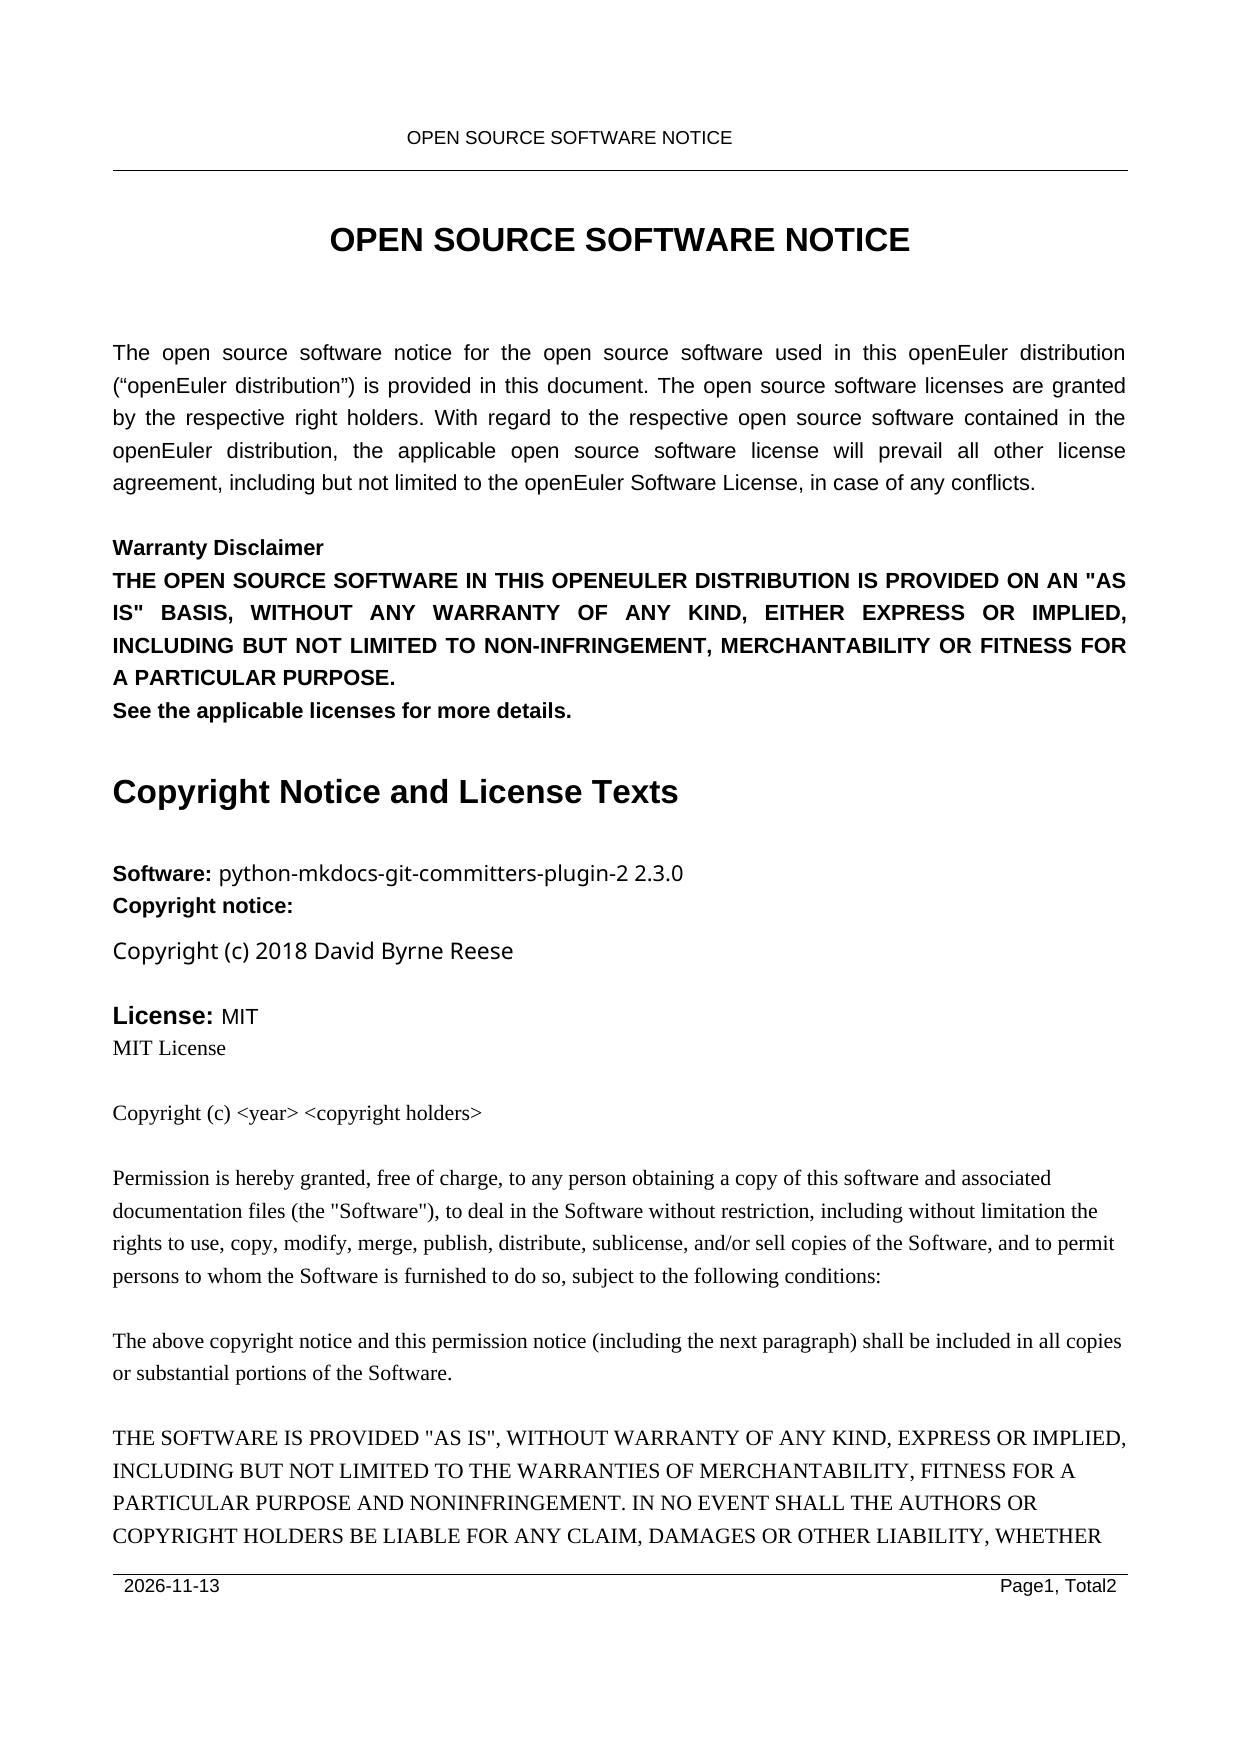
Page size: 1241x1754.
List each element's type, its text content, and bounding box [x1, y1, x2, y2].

text Copyright notice: [112, 889, 1128, 921]
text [112, 1031, 1128, 1551]
text Warranty Disclaimer [112, 531, 1128, 564]
title Software: python-mkdocs-git-committers-plugin-2 2.3.0 [112, 856, 1128, 889]
text Copyright (c) 2018 David Byrne Reese [112, 934, 1128, 999]
text OPEN SOURCE SOFTWARE NOTICE [112, 206, 1128, 271]
text THE OPEN SOURCE SOFTWARE IN THIS OPENEULER DISTRIBUTION IS PROVIDED ON AN "AS IS" BASIS, WITHOUT ANY WARRANTY OF ANY KIND, EITHER EXPRESS OR IMPLIED, INCLUDING BUT NOT LIMITED TO NON-INFRINGEMENT, MERCHANTABILITY OR FITNESS FOR A PARTICULAR PURPOSE. See the applicable licenses for more details. [112, 564, 1128, 726]
text Copyright Notice and License Texts [112, 759, 1128, 824]
text License: MIT [112, 999, 1128, 1031]
text The open source software notice for the open source software used in this openEuler distribution (“openEuler distribution”) is provided in this document. The open source software licenses are granted by the respective right holders. With regard to the respective open source software contained in the openEuler distribution, the applicable open source software license will prevail all other license agreement, including but not limited to the openEuler Software License, in case of any conflicts. [112, 336, 1128, 499]
